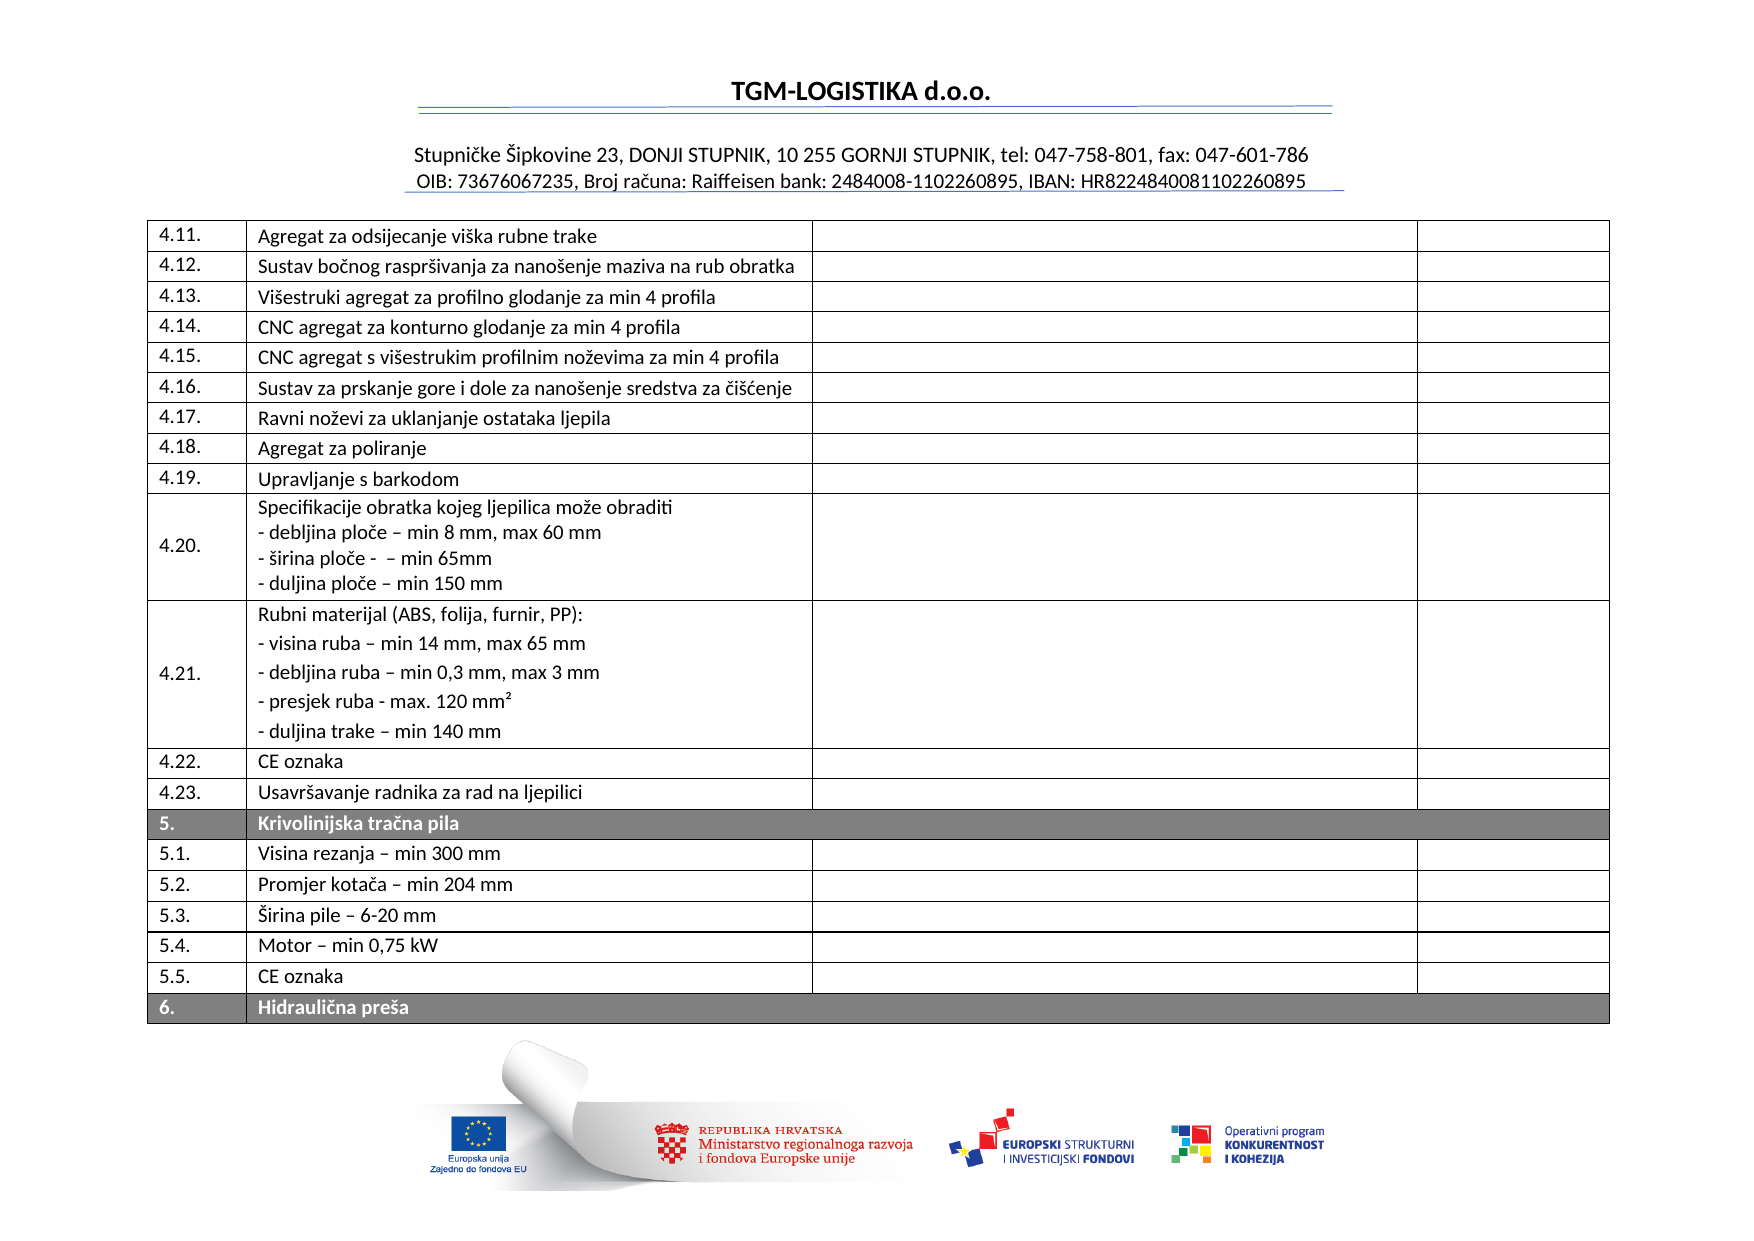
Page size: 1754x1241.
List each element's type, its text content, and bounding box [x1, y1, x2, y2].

table_cell [813, 464, 1417, 493]
table_cell [1418, 373, 1609, 402]
table_cell 5.1. [148, 840, 246, 870]
table_cell [813, 601, 1417, 747]
table_cell Ravni noževi za uklanjanje ostataka ljepila [247, 403, 812, 432]
table_cell [813, 779, 1417, 809]
table_cell [813, 403, 1417, 432]
picture [404, 1037, 1350, 1191]
table_cell 4.20. [148, 494, 246, 600]
table_cell [813, 902, 1417, 931]
table_cell Visina rezanja – min 300 mm [247, 840, 812, 870]
table_cell 4.11. [148, 221, 246, 251]
table_cell [813, 871, 1417, 901]
table_cell 4.14. [148, 312, 246, 342]
table_cell 5.5. [148, 963, 246, 993]
table_cell [1418, 933, 1609, 962]
table_cell CNC agregat za konturno glodanje za min 4 profila [247, 312, 812, 342]
table_cell 4.12. [148, 252, 246, 281]
table_cell 4.16. [148, 373, 246, 402]
table_cell [1418, 312, 1609, 342]
table_cell 4.22. [148, 749, 246, 778]
table_cell [1418, 221, 1609, 251]
table_cell Upravljanje s barkodom [247, 464, 812, 493]
table_cell [1418, 403, 1609, 432]
table_cell Agregat za poliranje [247, 434, 812, 463]
table_cell Višestruki agregat za profilno glodanje za min 4 profila [247, 282, 812, 311]
table_cell [813, 282, 1417, 311]
table_cell [1418, 963, 1609, 993]
table_cell [1418, 871, 1609, 901]
table_cell CNC agregat s višestrukim profilnim noževima za min 4 profila [247, 343, 812, 372]
table_cell [1418, 252, 1609, 281]
table_cell Promjer kotača – min 204 mm [247, 871, 812, 901]
table_cell Specifikacije obratka kojeg ljepilica može obraditi - debljina ploče – min 8 mm, max 60 mm - širina ploče - – min 65mm - duljina ploče – min 150 mm [247, 494, 812, 600]
table_cell [1418, 779, 1609, 809]
table_cell Motor – min 0,75 kW [247, 933, 812, 962]
table_cell Sustav bočnog raspršivanja za nanošenje maziva na rub obratka [247, 252, 812, 281]
table_cell 5. [148, 810, 246, 839]
table_cell 4.21. [148, 601, 246, 747]
table_cell [813, 252, 1417, 281]
table_cell [1418, 840, 1609, 870]
table_cell 4.23. [148, 779, 246, 809]
table_cell [1418, 749, 1609, 778]
table_cell 4.17. [148, 403, 246, 432]
table_cell [1418, 494, 1609, 600]
table_cell 5.4. [148, 933, 246, 962]
table_cell CE oznaka [247, 963, 812, 993]
table_cell Usavršavanje radnika za rad na ljepilici [247, 779, 812, 809]
table_cell 4.15. [148, 343, 246, 372]
table_cell 4.13. [148, 282, 246, 311]
table_cell [1418, 282, 1609, 311]
table_cell [813, 373, 1417, 402]
table_cell 4.18. [148, 434, 246, 463]
table_cell [813, 494, 1417, 600]
table_cell [813, 840, 1417, 870]
table_cell 5.3. [148, 902, 246, 931]
table_cell [1418, 464, 1609, 493]
table_cell 6. [148, 994, 246, 1023]
table_cell 5.2. [148, 871, 246, 901]
table_cell [813, 749, 1417, 778]
table_cell [813, 933, 1417, 962]
table_cell [813, 434, 1417, 463]
table_cell [1418, 343, 1609, 372]
table_cell Širina pile – 6-20 mm [247, 902, 812, 931]
table_cell Sustav za prskanje gore i dole za nanošenje sredstva za čišćenje [247, 373, 812, 402]
table_cell Krivolinijska tračna pila [247, 810, 1609, 839]
table_cell Rubni materijal (ABS, folija, furnir, PP): - visina ruba – min 14 mm, max 65 mm - debljina ruba – min 0,3 mm, max 3 mm - presjek ruba - max. 120 mm² - duljina trake – min 140 mm [247, 601, 812, 747]
table_cell [813, 343, 1417, 372]
table_cell [1418, 902, 1609, 931]
table_cell [813, 312, 1417, 342]
table_cell [1418, 601, 1609, 747]
table_cell 4.19. [148, 464, 246, 493]
table_cell CE oznaka [247, 749, 812, 778]
table_cell [1418, 434, 1609, 463]
table_cell [813, 963, 1417, 993]
table_cell [813, 221, 1417, 251]
table_cell Agregat za odsijecanje viška rubne trake [247, 221, 812, 251]
table_cell Hidraulična preša [247, 994, 1609, 1023]
